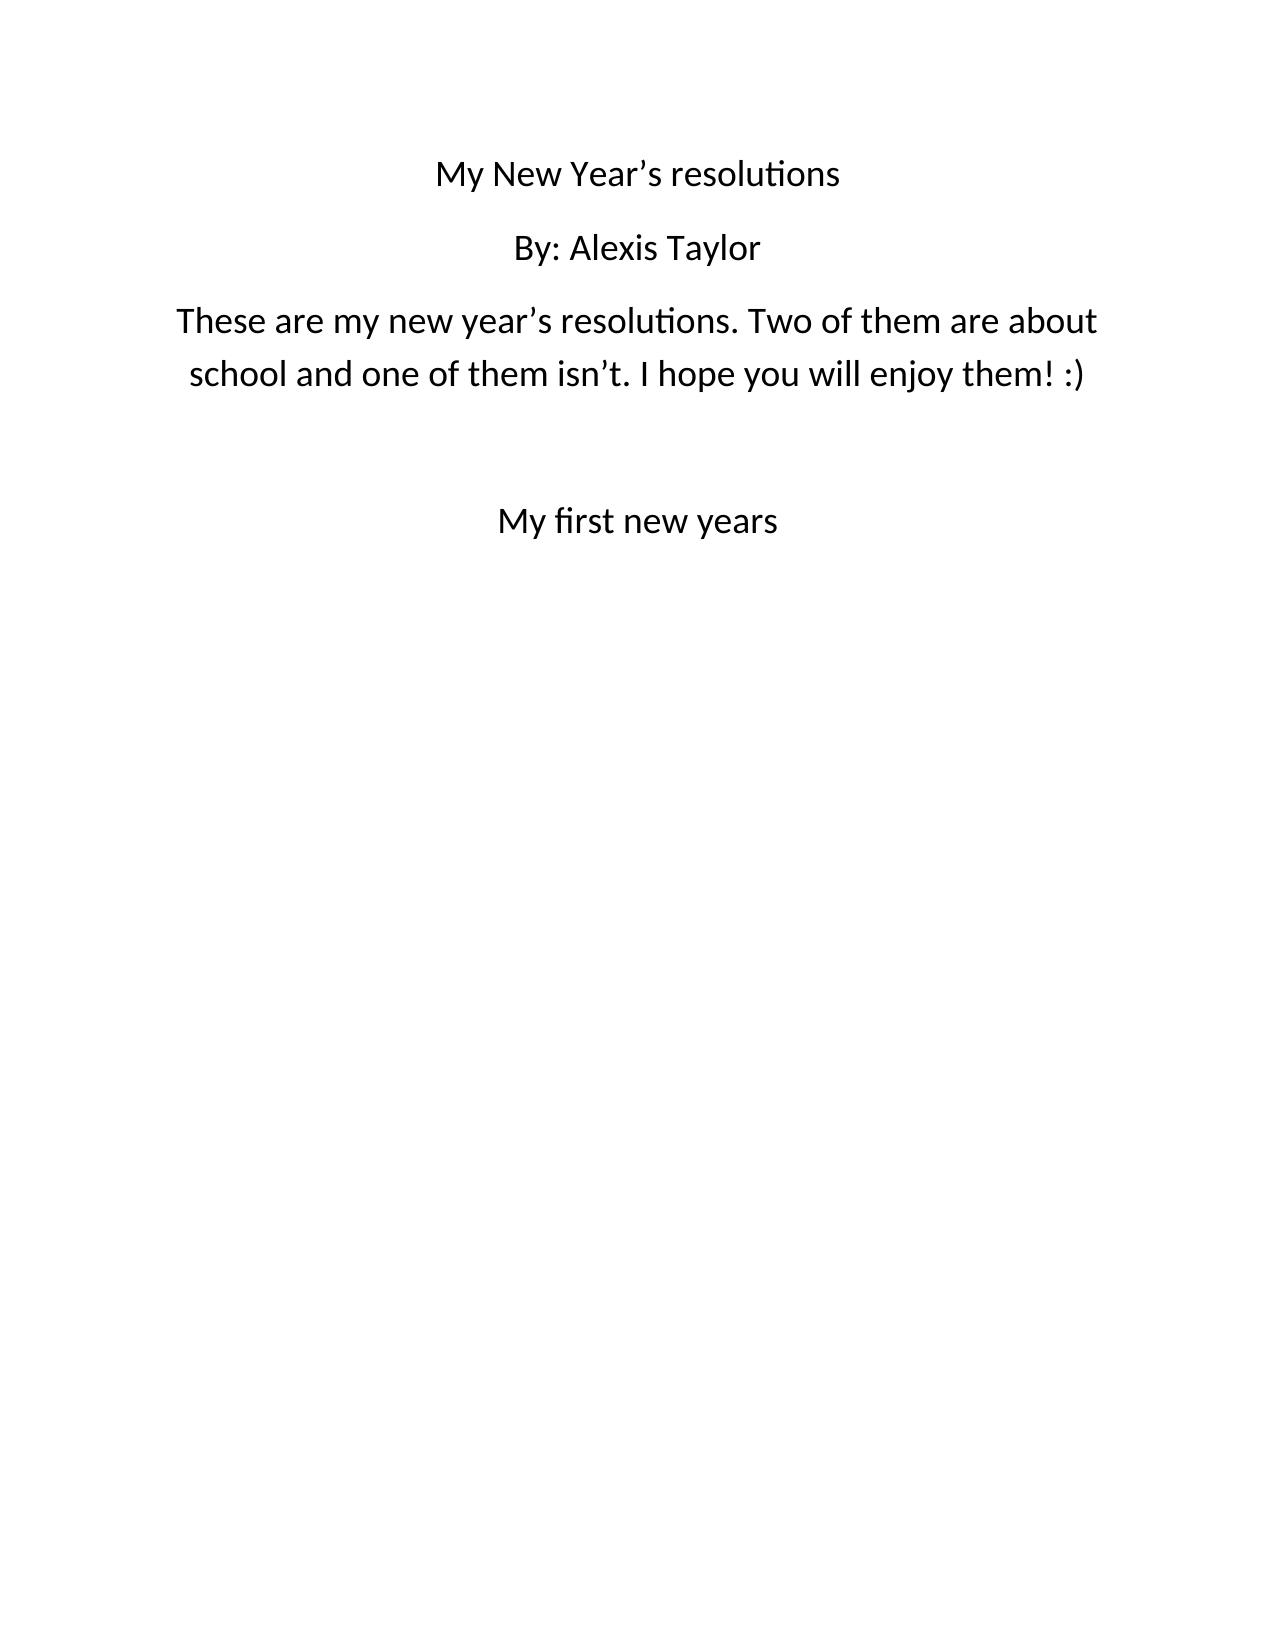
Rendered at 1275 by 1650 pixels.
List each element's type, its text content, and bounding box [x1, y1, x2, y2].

text By: Alexis Taylor [150, 223, 1125, 269]
text These are my new year’s resolutions. Two of them are about school and one of them isn’t. I hope you will enjoy them! :) [150, 297, 1125, 396]
text My New Year’s resolutions [150, 150, 1125, 196]
text My first new years [150, 497, 1125, 543]
